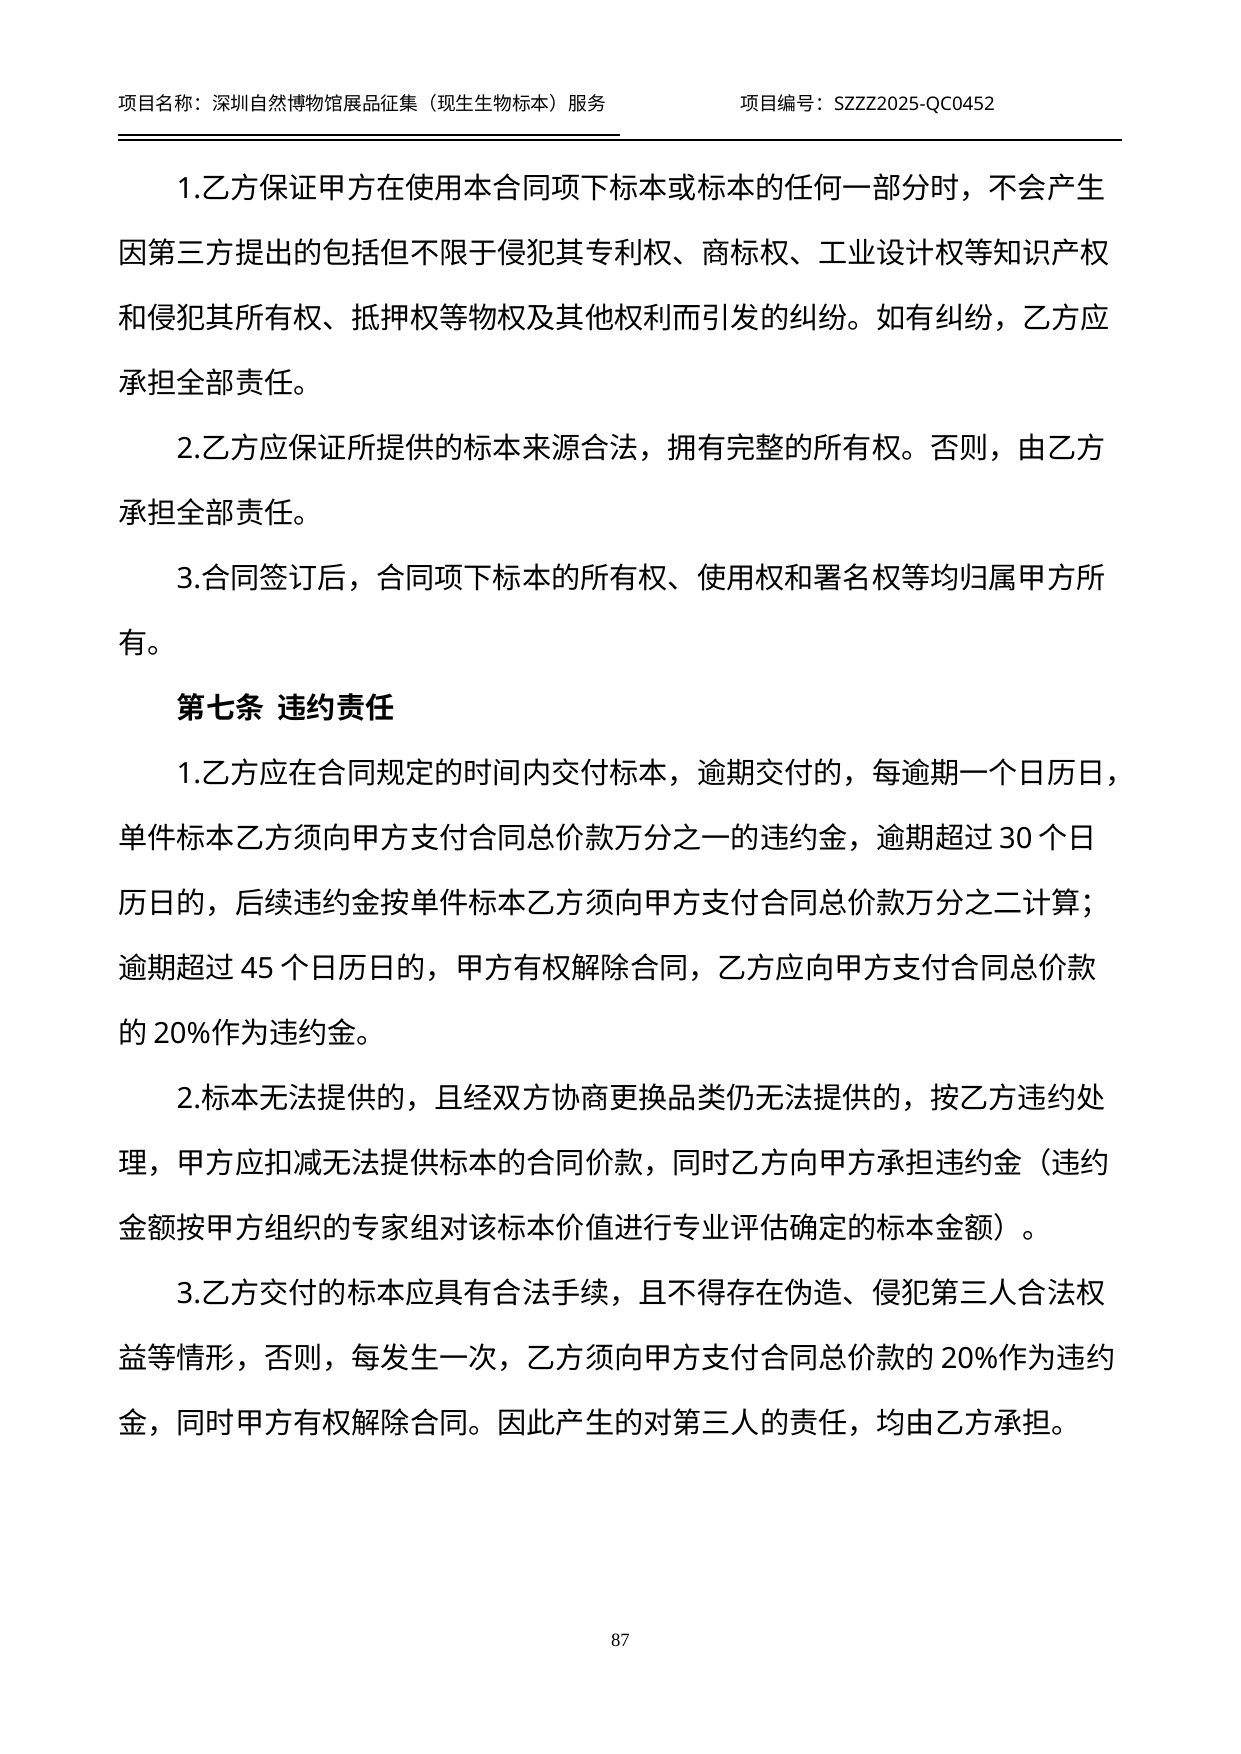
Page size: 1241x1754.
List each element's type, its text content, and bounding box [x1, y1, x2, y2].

text 1.乙方保证甲方在使用本合同项下标本或标本的任何一部分时，不会产生因第三方提出的包括但不限于侵犯其专利权、商标权、工业设计权等知识产权和侵犯其所有权、抵押权等物权及其他权利而引发的纠纷。如有纠纷，乙方应承担全部责任。 [118, 154, 1122, 414]
list 第七条 违约责任 [118, 674, 1122, 739]
text 2.乙方应保证所提供的标本来源合法，拥有完整的所有权。否则，由乙方承担全部责任。 [118, 414, 1122, 544]
text 3.乙方交付的标本应具有合法手续，且不得存在伪造、侵犯第三人合法权益等情形，否则，每发生一次，乙方须向甲方支付合同总价款的20%作为违约金，同时甲方有权解除合同。因此产生的对第三人的责任，均由乙方承担。 [118, 1259, 1122, 1454]
text 3.合同签订后，合同项下标本的所有权、使用权和署名权等均归属甲方所有。 [118, 544, 1122, 674]
text 2.标本无法提供的，且经双方协商更换品类仍无法提供的，按乙方违约处理，甲方应扣减无法提供标本的合同价款，同时乙方向甲方承担违约金（违约金额按甲方组织的专家组对该标本价值进行专业评估确定的标本金额）。 [118, 1064, 1122, 1259]
text 1.乙方应在合同规定的时间内交付标本，逾期交付的，每逾期一个日历日，单件标本乙方须向甲方支付合同总价款万分之一的违约金，逾期超过30个日历日的，后续违约金按单件标本乙方须向甲方支付合同总价款万分之二计算；逾期超过45个日历日的，甲方有权解除合同，乙方应向甲方支付合同总价款的20%作为违约金。 [118, 739, 1122, 1064]
